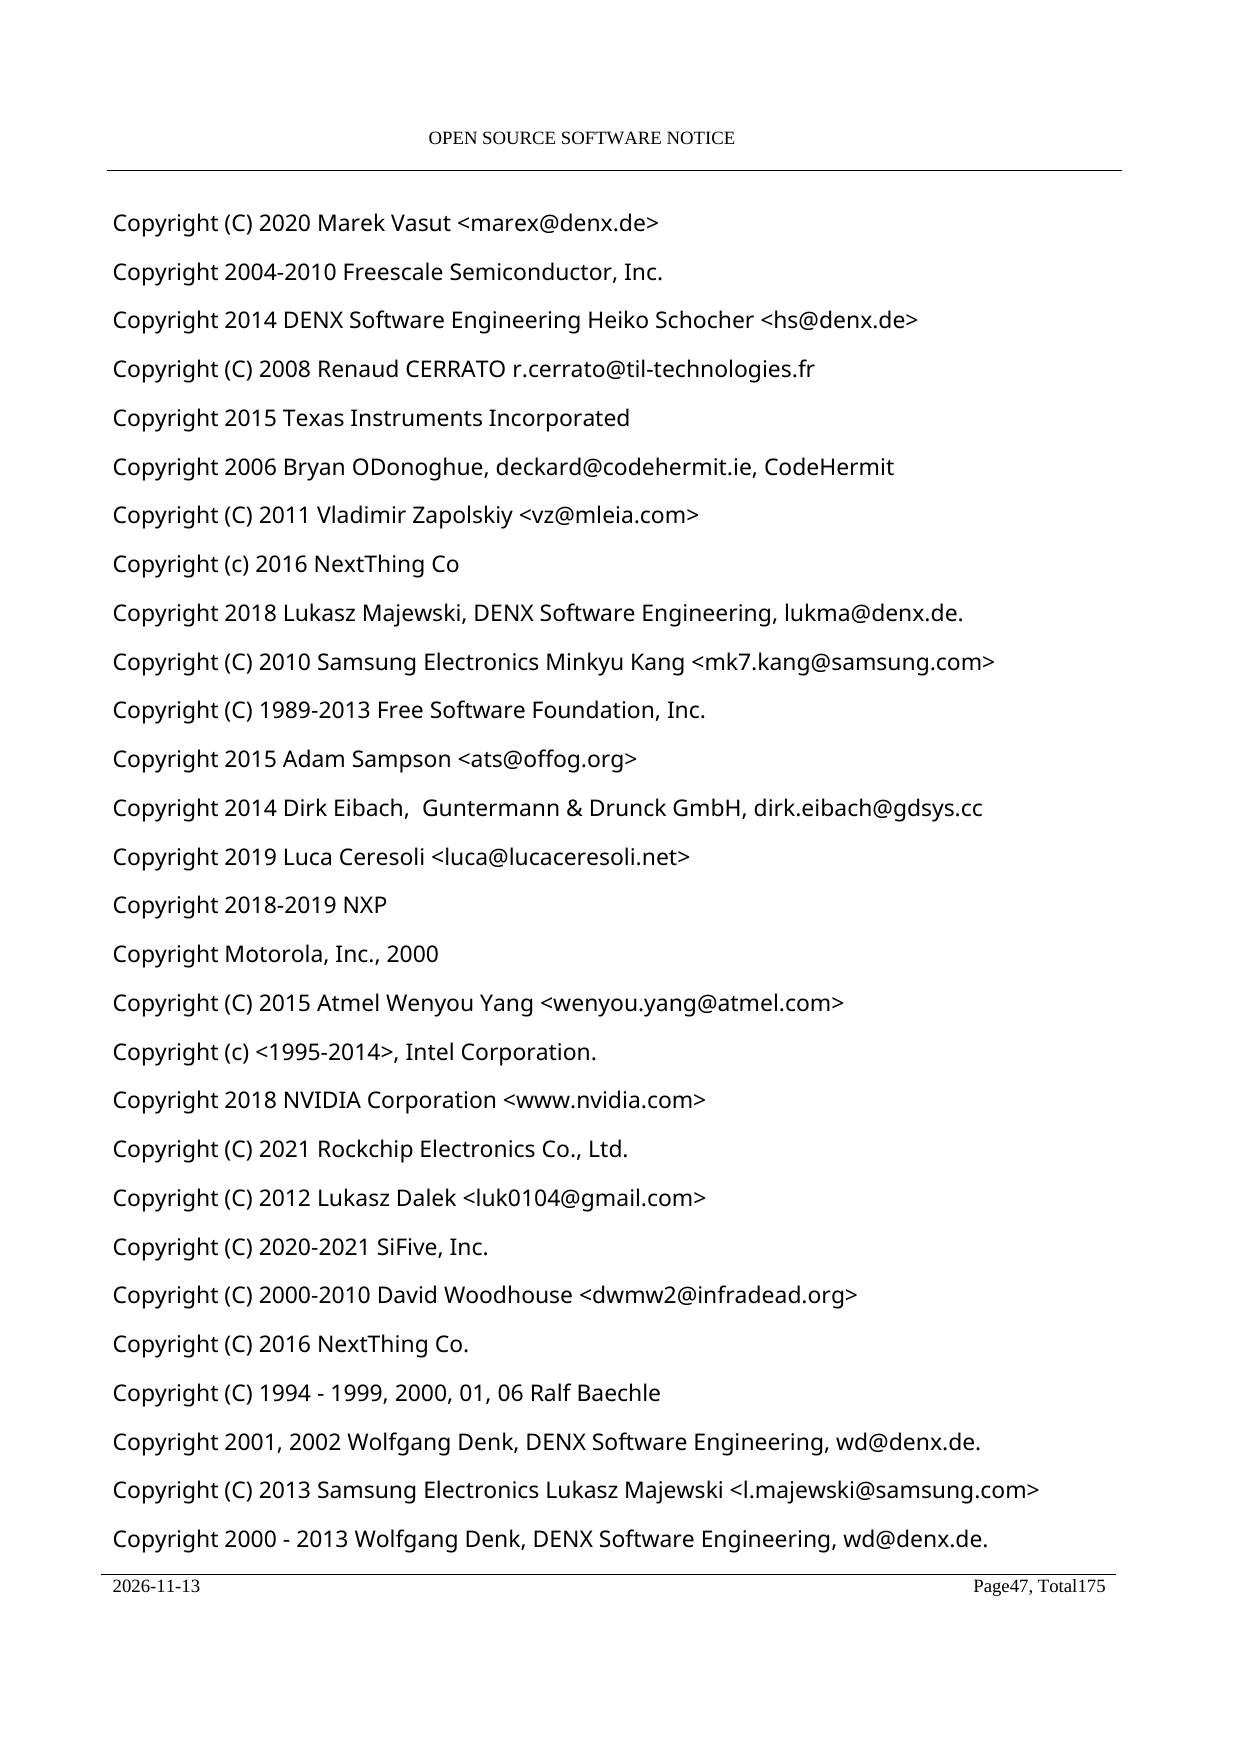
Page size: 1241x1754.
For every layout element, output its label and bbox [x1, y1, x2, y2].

text [112, 206, 1128, 1555]
